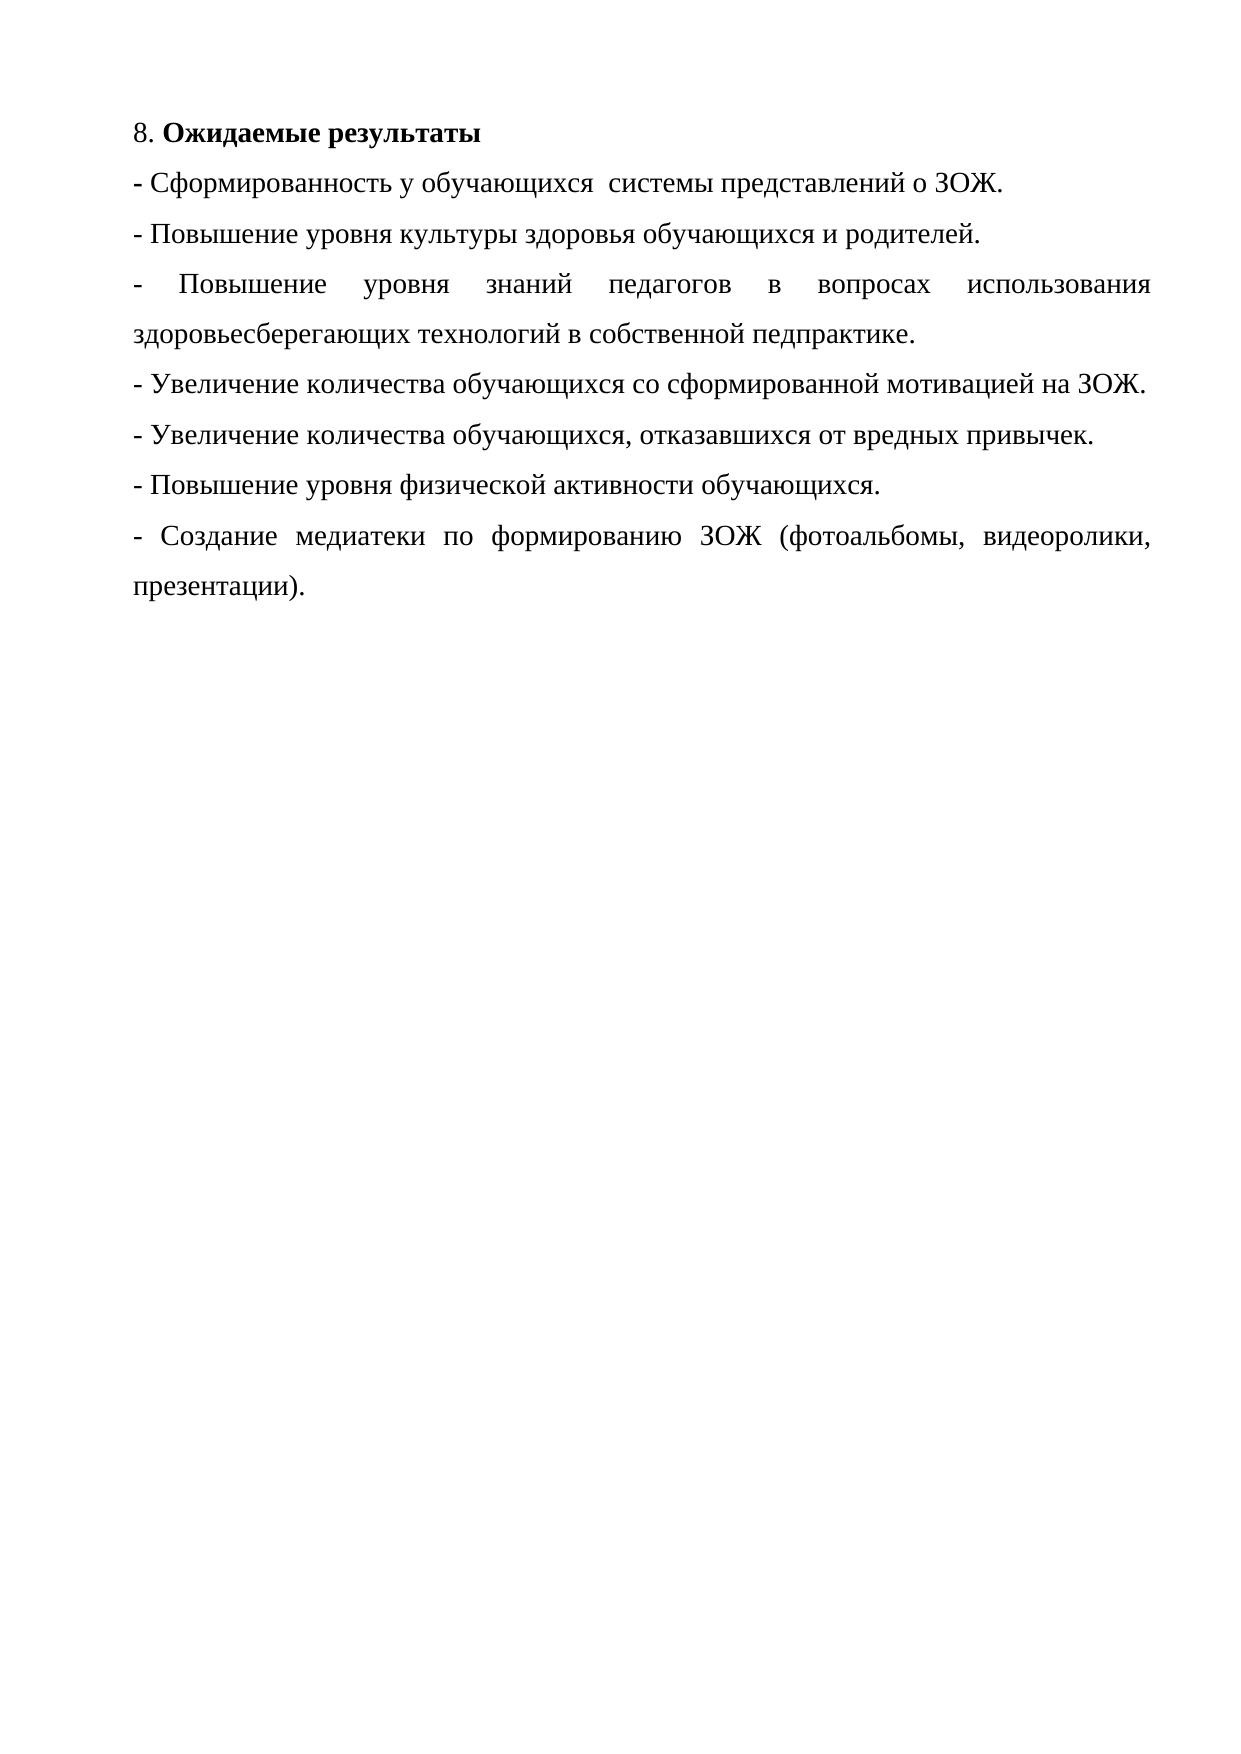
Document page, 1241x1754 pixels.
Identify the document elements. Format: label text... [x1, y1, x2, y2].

text - Сформированность у обучающихся системы представлений о ЗОЖ. [133, 165, 1152, 199]
text - Повышение уровня знаний педагогов в вопросах использования здоровьесберегающих технологий в собственной педпрактике. [133, 266, 1152, 350]
text - Увеличение количества обучающихся со сформированной мотивацией на ЗОЖ. [133, 367, 1152, 400]
text - Увеличение количества обучающихся, отказавшихся от вредных привычек. [133, 417, 1152, 451]
text - Создание медиатеки по формированию ЗОЖ (фотоальбомы, видеоролики, презентации). [133, 518, 1152, 601]
text - Повышение уровня физической активности обучающихся. [133, 467, 1152, 501]
text - Повышение уровня культуры здоровья обучающихся и родителей. [133, 216, 1152, 249]
text 8. Ожидаемые результаты [133, 115, 1152, 149]
